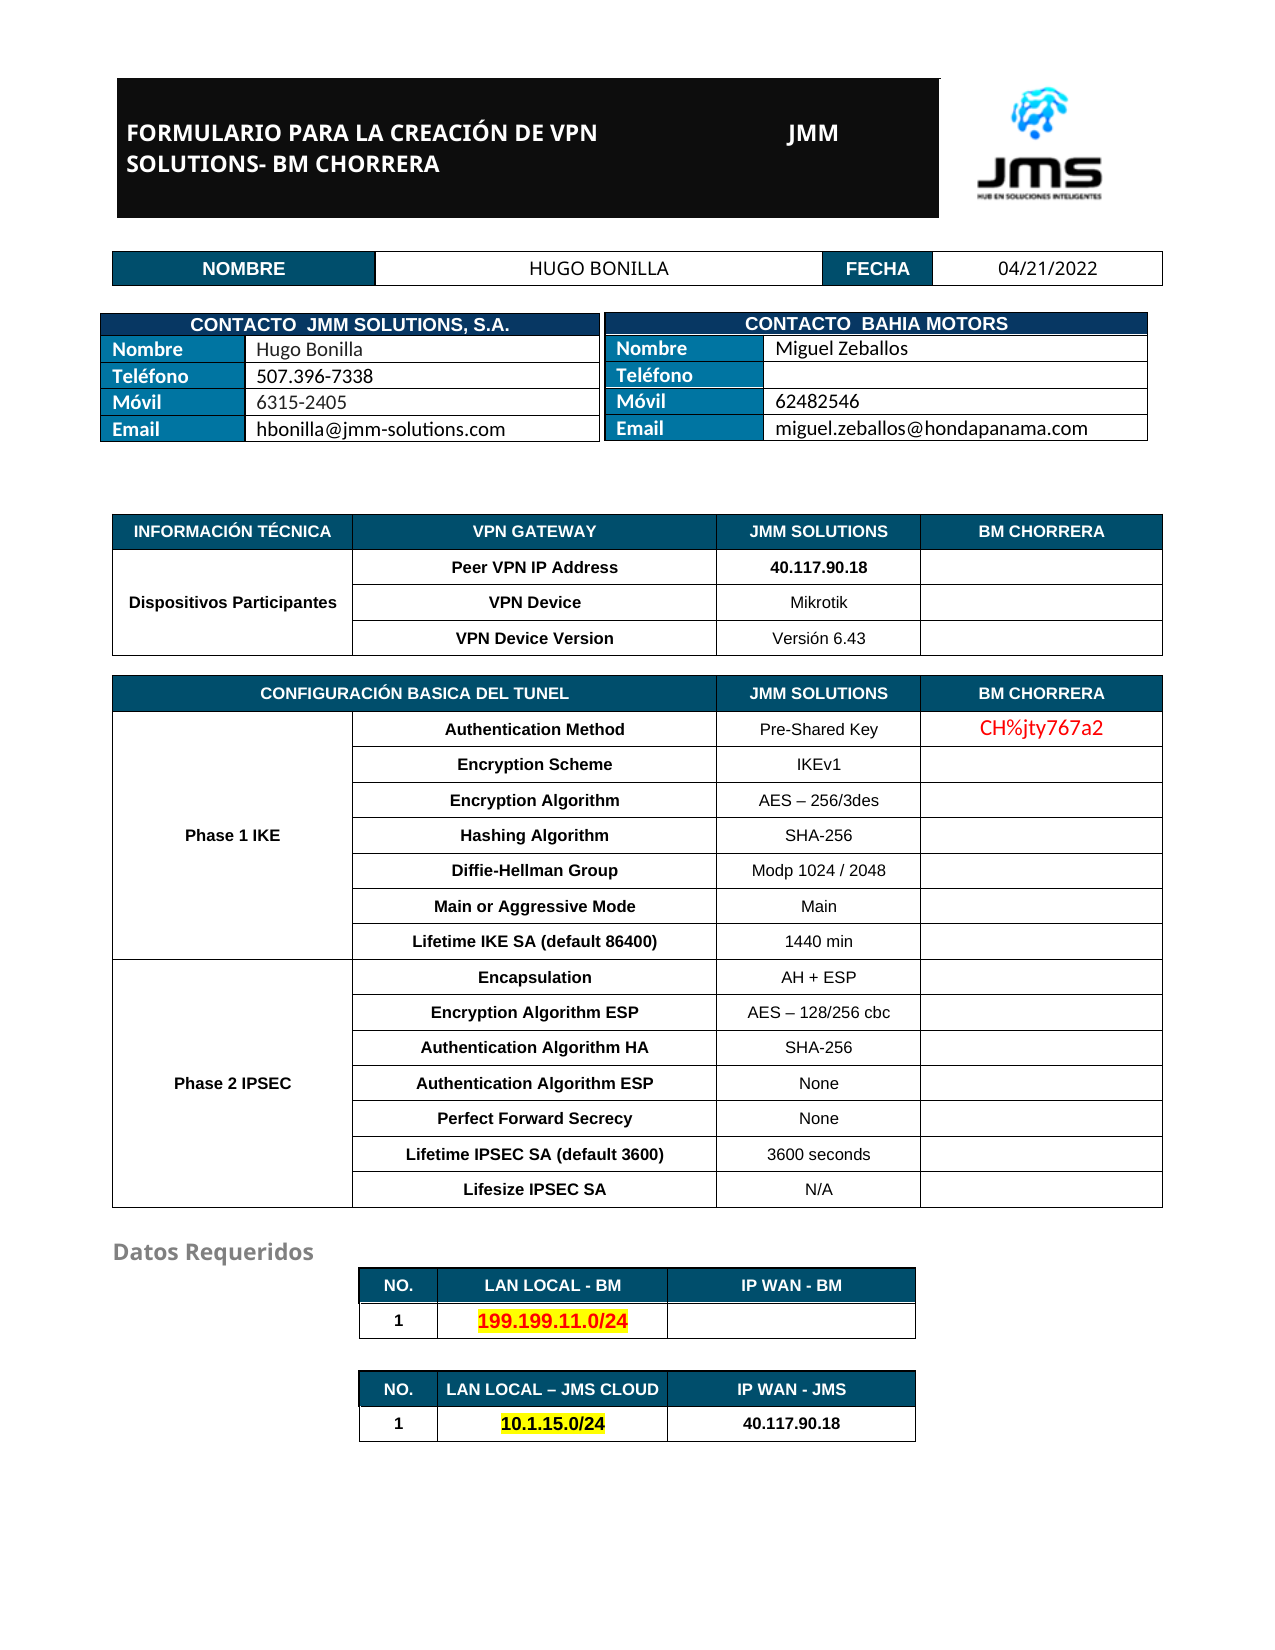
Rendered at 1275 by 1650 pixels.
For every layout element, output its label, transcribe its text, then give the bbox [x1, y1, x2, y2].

table_cell [921, 960, 1162, 994]
table_cell [921, 818, 1162, 852]
table_header LAN LOCAL - BM [438, 1269, 667, 1302]
table_header NOMBRE [113, 252, 374, 285]
table_cell AES – 256/3des [717, 783, 920, 817]
table_header 04/21/2022 [933, 252, 1162, 285]
table_cell 6315-2405 [246, 389, 599, 415]
table_cell 1 [360, 1304, 437, 1338]
table_cell [921, 1137, 1162, 1171]
table_cell None [717, 1066, 920, 1100]
table_cell AH + ESP [717, 960, 920, 994]
table_cell Teléfono [101, 363, 244, 388]
table_header INFORMACIÓN TÉCNICA [113, 515, 352, 549]
table_cell IKEv1 [717, 747, 920, 782]
table_cell Diffie-Hellman Group [353, 854, 716, 888]
text Datos Requeridos [112, 1236, 1162, 1267]
table_cell AES – 128/256 cbc [717, 995, 920, 1029]
table_cell Hugo Bonilla [246, 336, 599, 362]
picture [952, 78, 1115, 219]
table_cell 1 [360, 1407, 437, 1441]
table_cell 3600 seconds [717, 1137, 920, 1171]
table_cell [921, 747, 1162, 782]
table_header NO. [360, 1269, 437, 1302]
table_header JMM SOLUTIONS [717, 676, 920, 711]
table_header CONFIGURACIÓN BASICA DEL TUNEL [113, 676, 716, 711]
table_cell Email [101, 416, 244, 441]
table_cell Main or Aggressive Mode [353, 889, 716, 923]
table_header NO. [360, 1372, 437, 1406]
table_cell None [717, 1101, 920, 1136]
table_header FECHA [823, 252, 932, 285]
table_cell SHA-256 [717, 1031, 920, 1065]
table_header CONTACTO JMM SOLUTIONS, S.A. [101, 314, 599, 335]
table_header CONTACTO BAHIA MOTORS [606, 313, 1147, 334]
table_cell VPN Device Version [353, 621, 716, 655]
table_cell 10.1.15.0/24 [438, 1407, 667, 1441]
table_cell Authentication Algorithm ESP [353, 1066, 716, 1100]
table_cell Dispositivos Participantes [113, 550, 352, 655]
table_cell Mikrotik [717, 585, 920, 620]
table_cell [921, 1031, 1162, 1065]
table_cell 40.117.90.18 [668, 1407, 915, 1441]
table_cell Teléfono [606, 362, 763, 387]
table_cell CH%jty767a2 [921, 712, 1162, 746]
table_cell 62482546 [764, 389, 1147, 414]
table_cell Perfect Forward Secrecy [353, 1101, 716, 1136]
table_header IP WAN - JMS [668, 1372, 915, 1406]
table_header IP WAN - BM [668, 1269, 915, 1302]
table_header HUGO BONILLA [376, 252, 822, 285]
table_cell 199.199.11.0/24 [438, 1304, 667, 1338]
table_cell [921, 783, 1162, 817]
table_cell Encapsulation [353, 960, 716, 994]
table_header LAN LOCAL – JMS CLOUD [438, 1372, 667, 1406]
table_cell [921, 621, 1162, 655]
table_cell Lifesize IPSEC SA [353, 1172, 716, 1207]
table_cell Email [606, 415, 763, 440]
table_cell Versión 6.43 [717, 621, 920, 655]
table_cell Lifetime IPSEC SA (default 3600) [353, 1137, 716, 1171]
table_cell [668, 1304, 915, 1338]
table_cell 507.396-7338 [246, 363, 599, 388]
table_header VPN GATEWAY [353, 515, 716, 549]
table_cell Móvil [606, 389, 763, 414]
table_cell [921, 550, 1162, 584]
table_cell [921, 1066, 1162, 1100]
table_cell Encryption Algorithm ESP [353, 995, 716, 1029]
table_header BM CHORRERA [921, 676, 1162, 711]
table_cell N/A [717, 1172, 920, 1207]
table_cell [921, 585, 1162, 620]
table_cell Modp 1024 / 2048 [717, 854, 920, 888]
table_cell VPN Device [353, 585, 716, 620]
table_cell Móvil [101, 389, 244, 415]
table_cell Hashing Algorithm [353, 818, 716, 852]
table_cell Authentication Algorithm HA [353, 1031, 716, 1065]
table_cell Authentication Method [353, 712, 716, 746]
table_cell Peer VPN IP Address [353, 550, 716, 584]
table_cell SHA-256 [717, 818, 920, 852]
table_cell [921, 889, 1162, 923]
table_cell Miguel Zeballos [764, 336, 1147, 361]
table_cell Pre-Shared Key [717, 712, 920, 746]
table_cell Encryption Algorithm [353, 783, 716, 817]
table_cell miguel.zeballos@hondapanama.com [764, 415, 1147, 440]
table_cell Lifetime IKE SA (default 86400) [353, 924, 716, 959]
table_cell [921, 924, 1162, 959]
table_cell Phase 2 IPSEC [113, 960, 352, 1207]
table_cell [921, 1101, 1162, 1136]
table_header BM CHORRERA [921, 515, 1162, 549]
table_cell [764, 362, 1147, 387]
table_cell Nombre [101, 336, 244, 362]
table_cell [921, 995, 1162, 1029]
table_cell [921, 854, 1162, 888]
table_cell Encryption Scheme [353, 747, 716, 782]
table_cell Phase 1 IKE [113, 712, 352, 959]
table_cell [921, 1172, 1162, 1207]
table_cell Main [717, 889, 920, 923]
table_cell hbonilla@jmm-solutions.com [246, 416, 599, 441]
table_cell 40.117.90.18 [717, 550, 920, 584]
table_cell Nombre [606, 336, 763, 361]
table_header JMM SOLUTIONS [717, 515, 920, 549]
table_cell 1440 min [717, 924, 920, 959]
